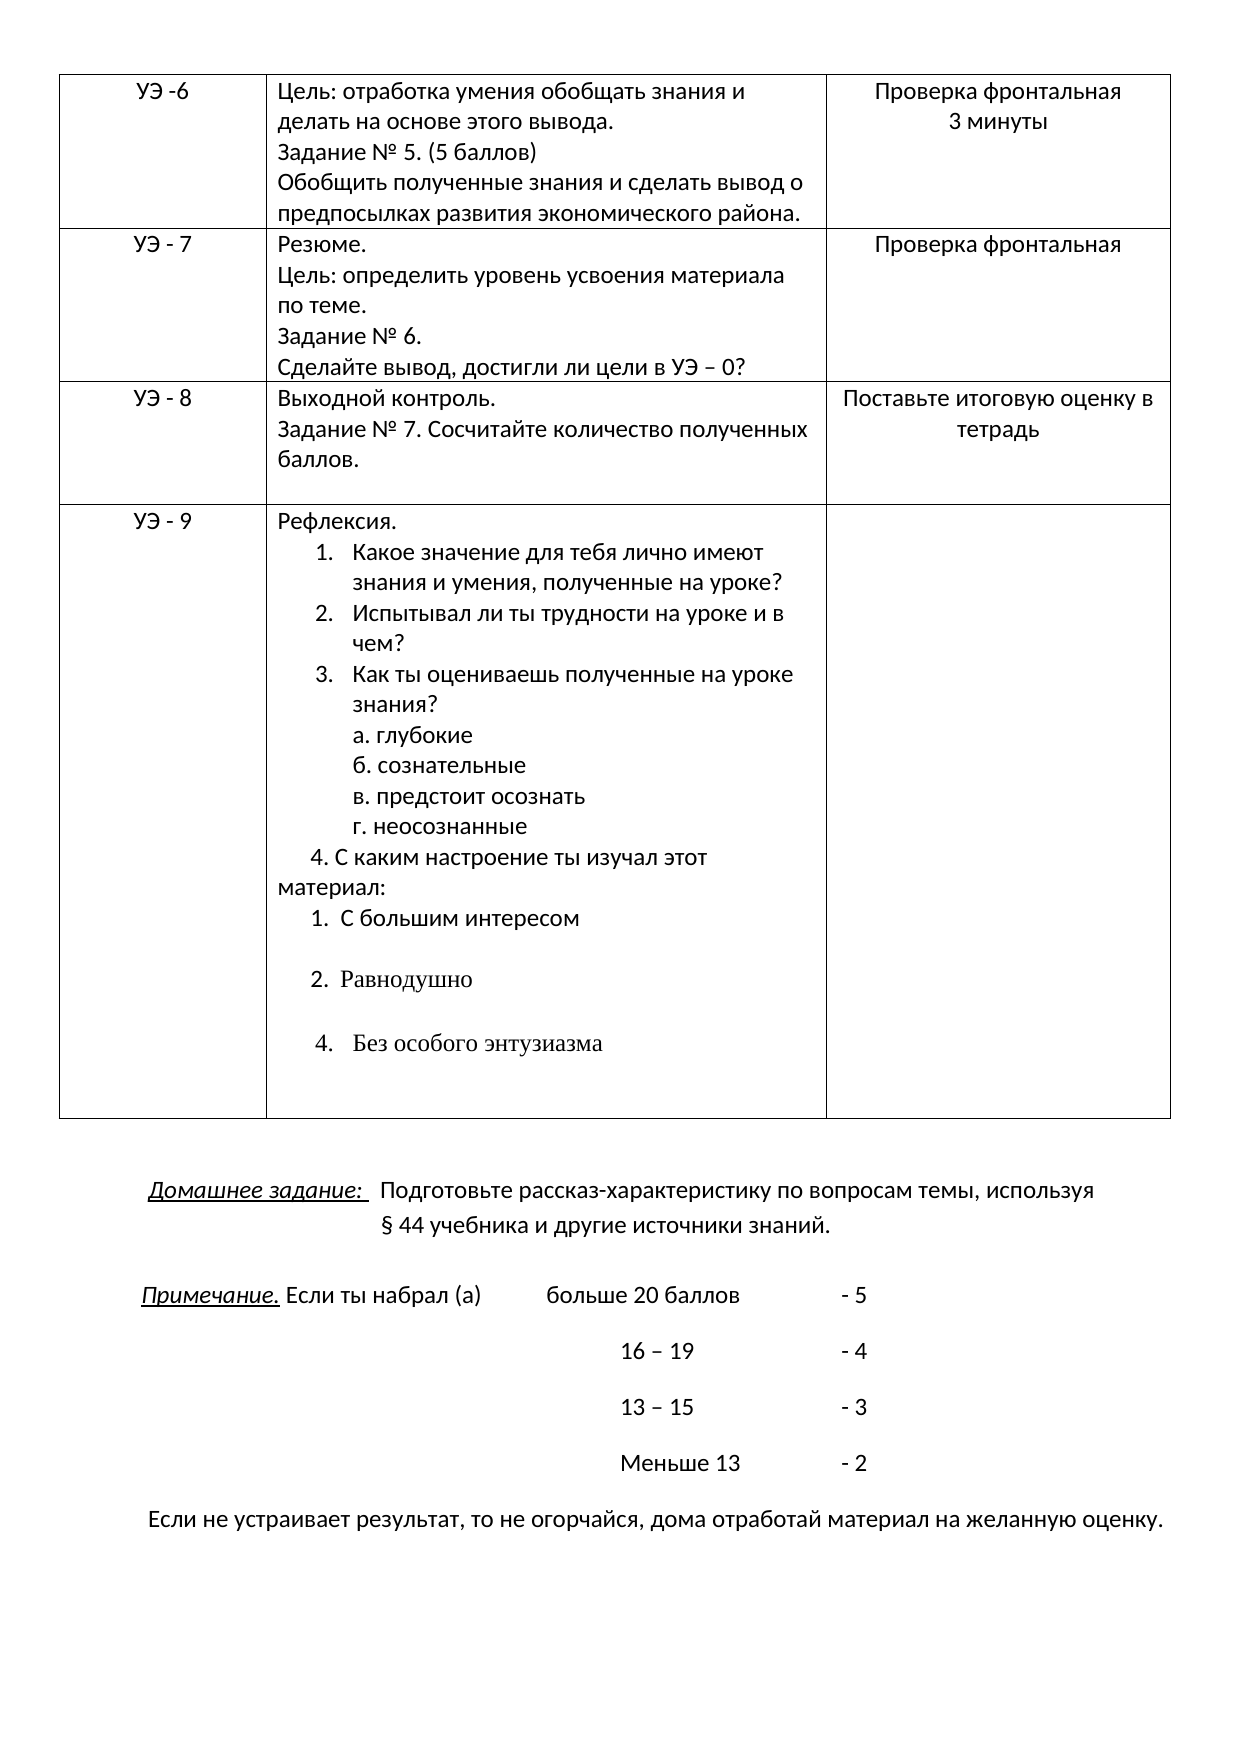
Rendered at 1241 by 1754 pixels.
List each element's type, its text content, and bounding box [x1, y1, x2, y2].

text Домашнее задание: Подготовьте рассказ-характеристику по вопросам темы, используя [148, 1174, 1181, 1205]
table_cell Проверка фронтальная [827, 229, 1170, 381]
table_cell Выходной контроль. Задание № 7. Сосчитайте количество полученных баллов. [267, 382, 826, 504]
table_cell УЭ - 8 [60, 382, 266, 504]
text 16 – 19 - 4 [103, 1335, 1181, 1366]
table_cell Цель: отработка умения обобщать знания и делать на основе этого вывода. Задание № 5. (5 баллов) Обобщить полученные знания и сделать вывод о предпосылках развития экономического района. [267, 75, 826, 227]
text Примечание. Если ты набрал (а) больше 20 баллов - 5 [103, 1279, 1181, 1310]
text Меньше 13 - 2 [103, 1447, 1181, 1477]
table_cell [827, 505, 1170, 1117]
text § 44 учебника и другие источники знаний. [148, 1209, 1181, 1240]
text 13 – 15 - 3 [103, 1391, 1181, 1422]
table_cell Проверка фронтальная 3 минуты [827, 75, 1170, 227]
text Если не устраивает результат, то не огорчайся, дома отработай материал на желанную оценку. [148, 1503, 1181, 1533]
table_cell Резюме. Цель: определить уровень усвоения материала по теме. Задание № 6. Сделайте вывод, достигли ли цели в УЭ – 0? [267, 229, 826, 381]
table_cell УЭ - 9 [60, 505, 266, 1117]
table_cell Поставьте итоговую оценку в тетрадь [827, 382, 1170, 504]
table_cell УЭ -6 [60, 75, 266, 227]
table_cell Рефлексия. Какое значение для тебя лично имеют знания и умения, полученные на уроке? Испытывал ли ты трудности на уроке и в чем? Как ты оцениваешь полученные на уроке знания? а. глубокие б. сознательные в. предстоит осознать г. неосознанные 4. С каким настроение ты изучал этот материал: 1. С большим интересом 2. Равнодушно Без особого энтузиазма [267, 505, 826, 1117]
table_cell УЭ - 7 [60, 229, 266, 381]
